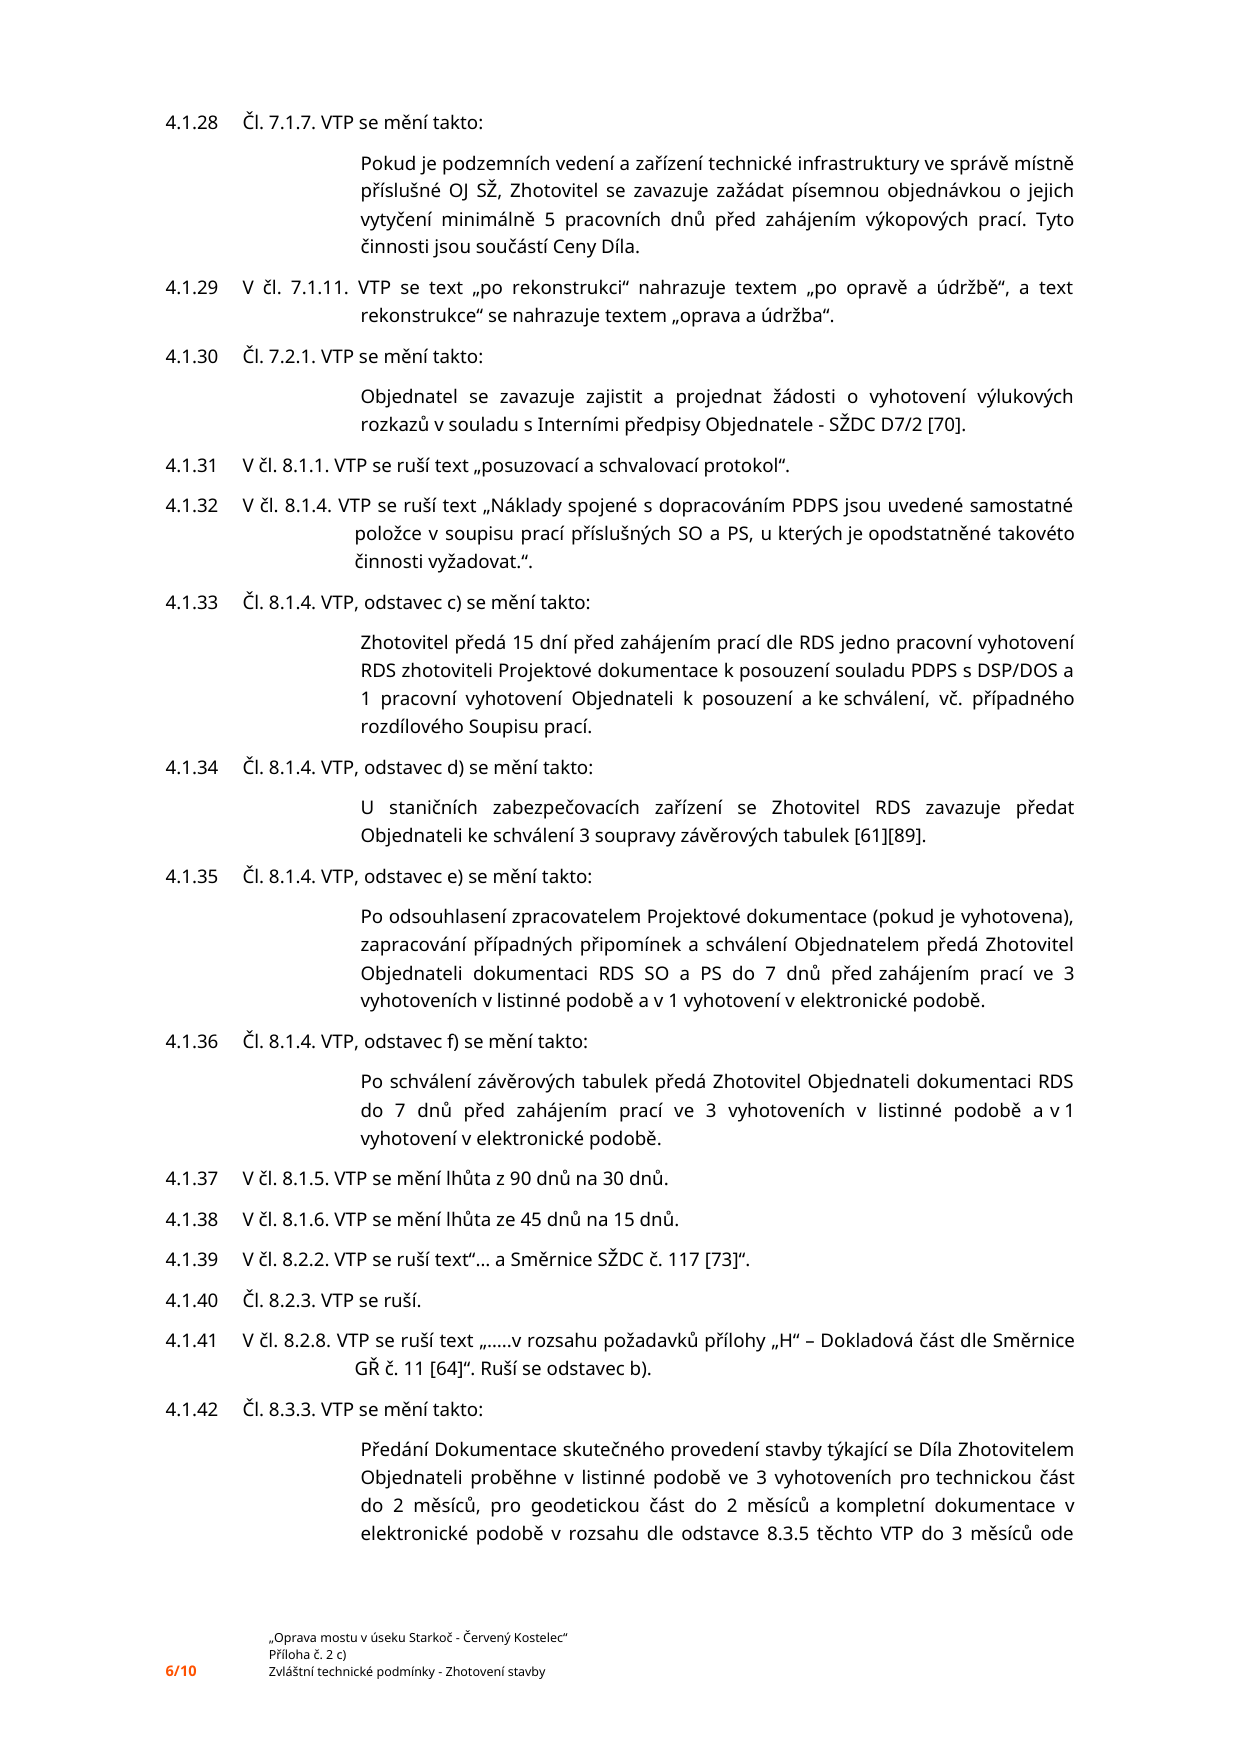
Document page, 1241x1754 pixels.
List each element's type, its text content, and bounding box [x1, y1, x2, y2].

list Po schválení závěrových tabulek předá Zhotovitel Objednateli dokumentaci RDS do 7 dnů před zahájením prací ve 3 vyhotoveních v listinné podobě a v 1 vyhotovení v elektronické podobě. [360, 1069, 1075, 1150]
text Čl. 7.1.7. VTP se mění takto: [165, 109, 1075, 135]
text V čl. 8.1.1. VTP se ruší text „posuzovací a schvalovací protokol“. [165, 452, 1075, 477]
text Čl. 8.3.3. VTP se mění takto: [165, 1396, 1075, 1422]
list Zhotovitel předá 15 dní před zahájením prací dle RDS jedno pracovní vyhotovení RDS zhotoviteli Projektové dokumentace k posouzení souladu PDPS s DSP/DOS a 1 pracovní vyhotovení Objednateli k posouzení a ke schválení, vč. případného rozdílového Soupisu prací. [360, 629, 1075, 739]
text V čl. 8.2.8. VTP se ruší text „…..v rozsahu požadavků přílohy „H“ – Dokladová část dle Směrnice GŘ č. 11 [64]“. Ruší se odstavec b). [165, 1327, 1075, 1381]
list Objednatel se zavazuje zajistit a projednat žádosti o vyhotovení výlukových rozkazů v souladu s Interními předpisy Objednatele - SŽDC D7/2 [70]. [360, 383, 1075, 437]
text V čl. 7.1.11. VTP se text „po rekonstrukci“ nahrazuje textem „po opravě a údržbě“, a text rekonstrukce“ se nahrazuje textem „oprava a údržba“. [165, 274, 1075, 328]
text V čl. 8.1.4. VTP se ruší text „Náklady spojené s dopracováním PDPS jsou uvedené samostatné položce v soupisu prací příslušných SO a PS, u kterých je opodstatněné takovéto činnosti vyžadovat.“. [165, 492, 1075, 574]
text Čl. 8.1.4. VTP, odstavec c) se mění takto: [165, 589, 1075, 614]
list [360, 1437, 1075, 1546]
list Pokud je podzemních vedení a zařízení technické infrastruktury ve správě místně příslušné OJ SŽ, Zhotovitel se zavazuje zažádat písemnou objednávkou o jejich vytyčení minimálně 5 pracovních dnů před zahájením výkopových prací. Tyto činnosti jsou součástí Ceny Díla. [360, 150, 1075, 259]
list Po odsouhlasení zpracovatelem Projektové dokumentace (pokud je vyhotovena), zapracování případných připomínek a schválení Objednatelem předá Zhotovitel Objednateli dokumentaci RDS SO a PS do 7 dnů před zahájením prací ve 3 vyhotoveních v listinné podobě a v 1 vyhotovení v elektronické podobě. [360, 904, 1075, 1013]
text Čl. 8.1.4. VTP, odstavec e) se mění takto: [165, 863, 1075, 889]
text V čl. 8.1.5. VTP se mění lhůta z 90 dnů na 30 dnů. [165, 1165, 1075, 1191]
text Čl. 8.1.4. VTP, odstavec f) se mění takto: [165, 1028, 1075, 1054]
text Čl. 7.2.1. VTP se mění takto: [165, 343, 1075, 368]
text Čl. 8.2.3. VTP se ruší. [165, 1287, 1075, 1312]
text Čl. 8.1.4. VTP, odstavec d) se mění takto: [165, 754, 1075, 780]
text V čl. 8.1.6. VTP se mění lhůta ze 45 dnů na 15 dnů. [165, 1206, 1075, 1231]
text V čl. 8.2.2. VTP se ruší text“… a Směrnice SŽDC č. 117 [73]“. [165, 1246, 1075, 1272]
list U staničních zabezpečovacích zařízení se Zhotovitel RDS zavazuje předat Objednateli ke schválení 3 soupravy závěrových tabulek [61][89]. [360, 795, 1075, 848]
